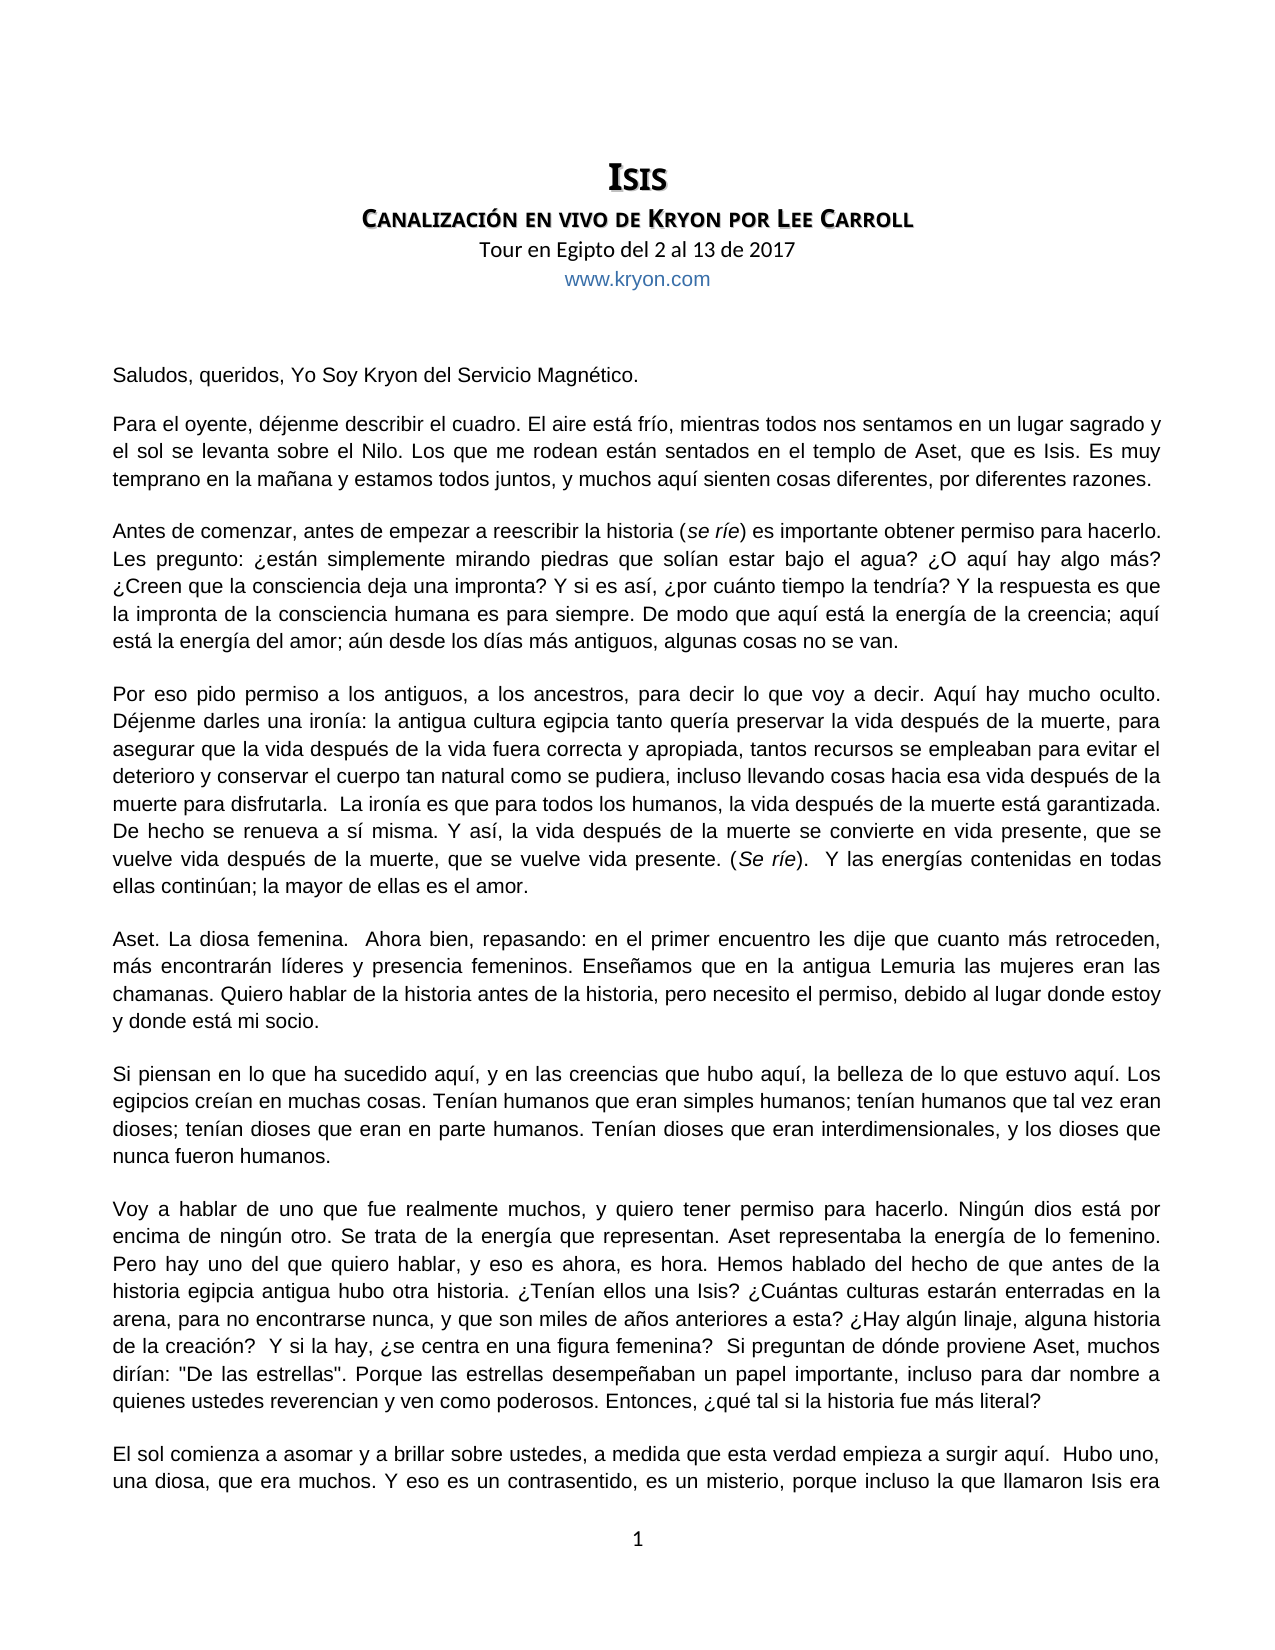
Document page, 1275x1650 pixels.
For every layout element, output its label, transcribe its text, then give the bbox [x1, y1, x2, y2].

text Aset. La diosa femenina. Ahora bien, repasando: en el primer encuentro les dije que cuanto más retroceden, más encontrarán líderes y presencia femeninos. Enseñamos que en la antigua Lemuria las mujeres eran las chamanas. Quiero hablar de la historia antes de la historia, pero necesito el permiso, debido al lugar donde estoy y donde está mi socio. [112, 926, 1162, 1033]
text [112, 1441, 1162, 1493]
text Saludos, queridos, Yo Soy Kryon del Servicio Magnético. [112, 363, 1162, 387]
text Voy a hablar de uno que fue realmente muchos, y quiero tener permiso para hacerlo. Ningún dios está por encima de ningún otro. Se trata de la energía que representan. Aset representaba la energía de lo femenino. Pero hay uno del que quiero hablar, y eso es ahora, es hora. Hemos hablado del hecho de que antes de la historia egipcia antigua hubo otra historia. ¿Tenían ellos una Isis? ¿Cuántas culturas estarán enterradas en la arena, para no encontrarse nunca, y que son miles de años anteriores a esta? ¿Hay algún linaje, alguna historia de la creación? Y si la hay, ¿se centra en una figura femenina? Si preguntan de dónde proviene Aset, muchos dirían: "De las estrellas". Porque las estrellas desempeñaban un papel importante, incluso para dar nombre a quienes ustedes reverencian y ven como poderosos. Entonces, ¿qué tal si la historia fue más literal? [112, 1196, 1162, 1413]
text Tour en Egipto del 2 al 13 de 2017 [112, 235, 1162, 263]
text Antes de comenzar, antes de empezar a reescribir la historia (se ríe) es importante obtener permiso para hacerlo. Les pregunto: ¿están simplemente mirando piedras que solían estar bajo el agua? ¿O aquí hay algo más? ¿Creen que la consciencia deja una impronta? Y si es así, ¿por cuánto tiempo la tendría? Y la respuesta es que la impronta de la consciencia humana es para siempre. De modo que aquí está la energía de la creencia; aquí está la energía del amor; aún desde los días más antiguos, algunas cosas no se van. [112, 519, 1162, 653]
text Si piensan en lo que ha sucedido aquí, y en las creencias que hubo aquí, la belleza de lo que estuvo aquí. Los egipcios creían en muchas cosas. Tenían humanos que eran simples humanos; tenían humanos que tal vez eran dioses; tenían dioses que eran en parte humanos. Tenían dioses que eran interdimensionales, y los dioses que nunca fueron humanos. [112, 1061, 1162, 1168]
text Isis Canalización en vivo de Kryon por Lee Carroll [112, 150, 1162, 235]
text Por eso pido permiso a los antiguos, a los ancestros, para decir lo que voy a decir. Aquí hay mucho oculto. Déjenme darles una ironía: la antigua cultura egipcia tanto quería preservar la vida después de la muerte, para asegurar que la vida después de la vida fuera correcta y apropiada, tantos recursos se empleaban para evitar el deterioro y conservar el cuerpo tan natural como se pudiera, incluso llevando cosas hacia esa vida después de la muerte para disfrutarla. La ironía es que para todos los humanos, la vida después de la muerte está garantizada. De hecho se renueva a sí misma. Y así, la vida después de la muerte se convierte en vida presente, que se vuelve vida después de la muerte, que se vuelve vida presente. (Se ríe). Y las energías contenidas en todas ellas continúan; la mayor de ellas es el amor. [112, 681, 1162, 898]
text www.kryon.com [112, 267, 1162, 291]
text Para el oyente, déjenme describir el cuadro. El aire está frío, mientras todos nos sentamos en un lugar sagrado y el sol se levanta sobre el Nilo. Los que me rodean están sentados en el templo de Aset, que es Isis. Es muy temprano en la mañana y estamos todos juntos, y muchos aquí sienten cosas diferentes, por diferentes razones. [112, 411, 1162, 490]
